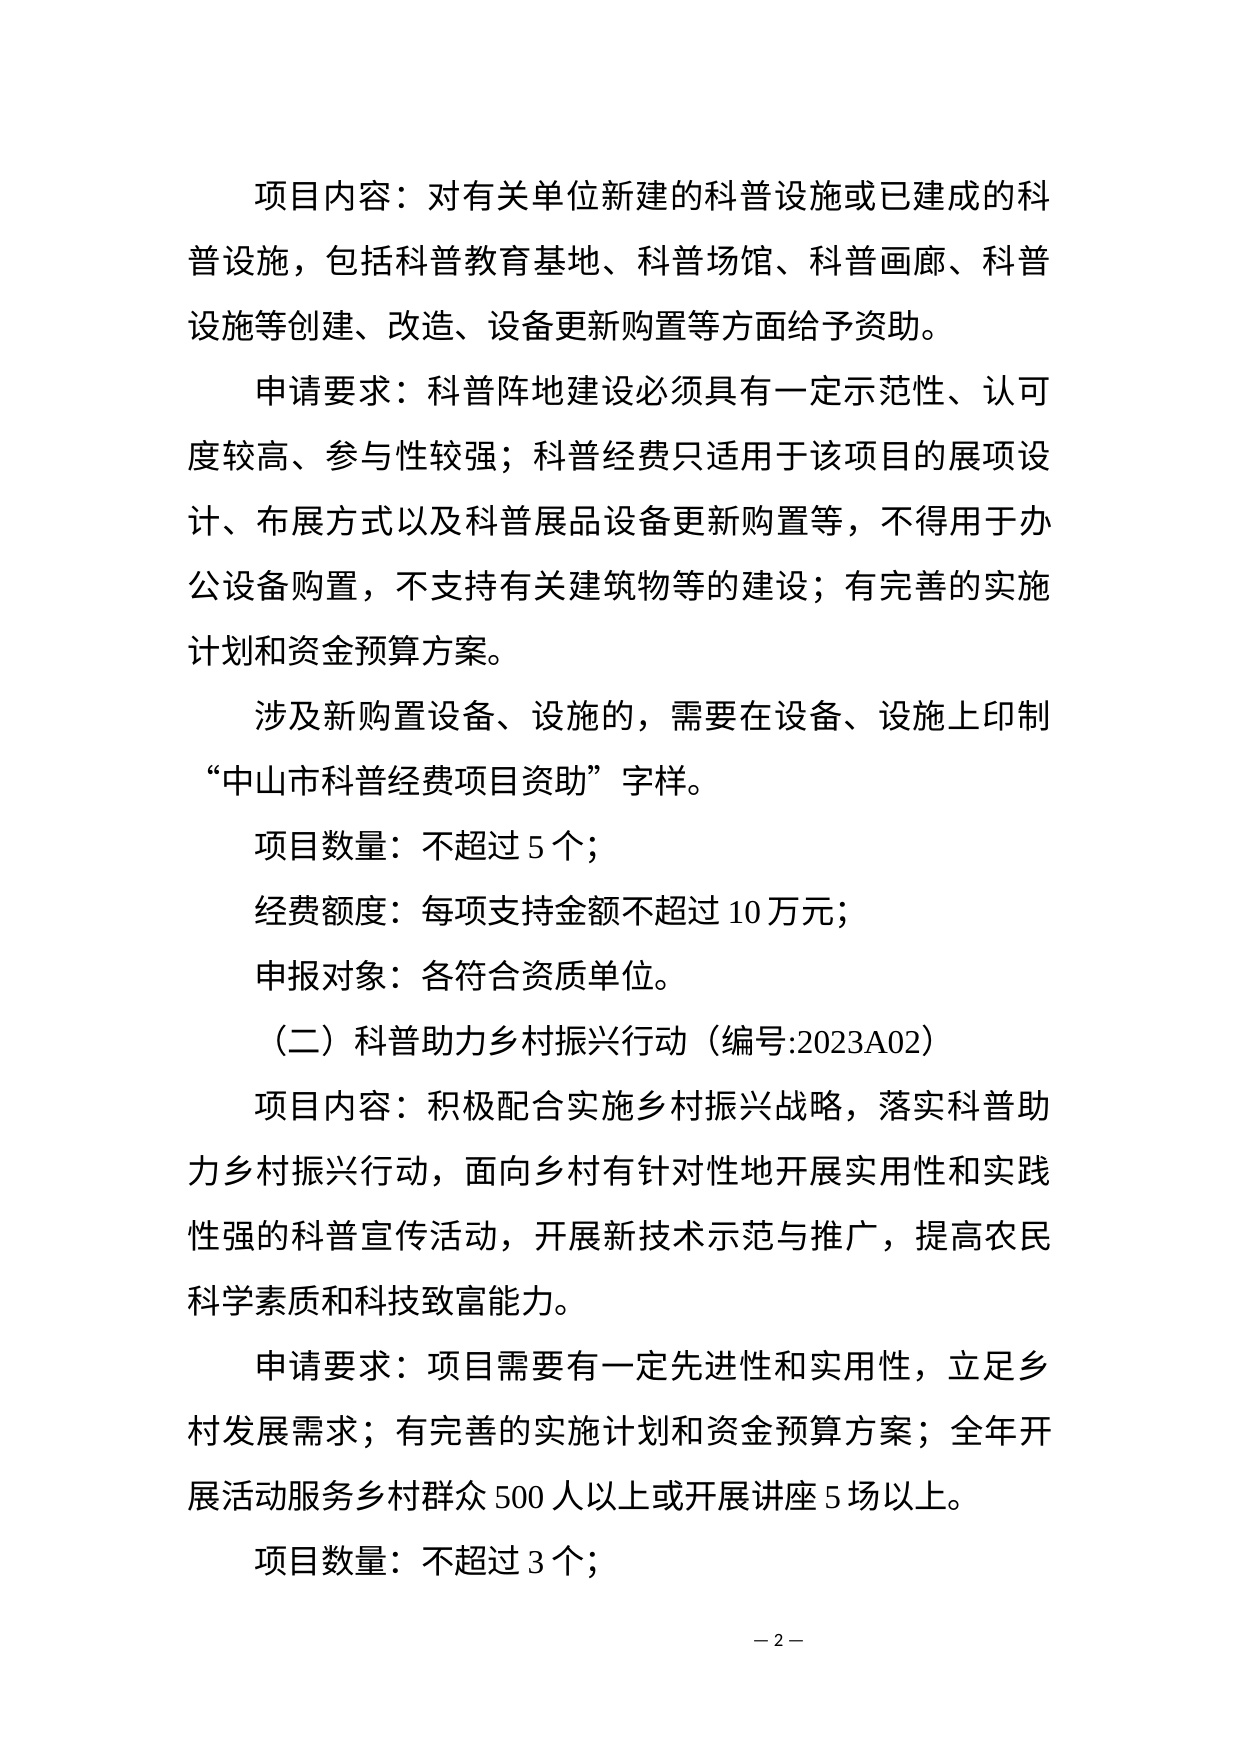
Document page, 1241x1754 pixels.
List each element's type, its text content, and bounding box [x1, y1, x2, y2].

text 项目内容：积极配合实施乡村振兴战略，落实科普助力乡村振兴行动，面向乡村有针对性地开展实用性和实践性强的科普宣传活动，开展新技术示范与推广，提高农民科学素质和科技致富能力。 [187, 1072, 1053, 1332]
text 经费额度：每项支持金额不超过10万元； [187, 877, 1053, 942]
text 申请要求：项目需要有一定先进性和实用性，立足乡村发展需求；有完善的实施计划和资金预算方案；全年开展活动服务乡村群众500人以上或开展讲座5场以上。 [187, 1332, 1053, 1527]
text 申请要求：科普阵地建设必须具有一定示范性、认可度较高、参与性较强；科普经费只适用于该项目的展项设计、布展方式以及科普展品设备更新购置等，不得用于办公设备购置，不支持有关建筑物等的建设；有完善的实施计划和资金预算方案。 [187, 357, 1053, 682]
text 涉及新购置设备、设施的，需要在设备、设施上印制“中山市科普经费项目资助”字样。 [187, 682, 1053, 812]
text 项目数量：不超过5个； [187, 812, 1053, 877]
text 申报对象：各符合资质单位。 [187, 942, 1053, 1007]
text 项目数量：不超过3个； [187, 1527, 1053, 1592]
text （二）科普助力乡村振兴行动（编号:2023A02） [187, 1007, 1053, 1072]
text 项目内容：对有关单位新建的科普设施或已建成的科普设施，包括科普教育基地、科普场馆、科普画廊、科普设施等创建、改造、设备更新购置等方面给予资助。 [187, 162, 1053, 357]
